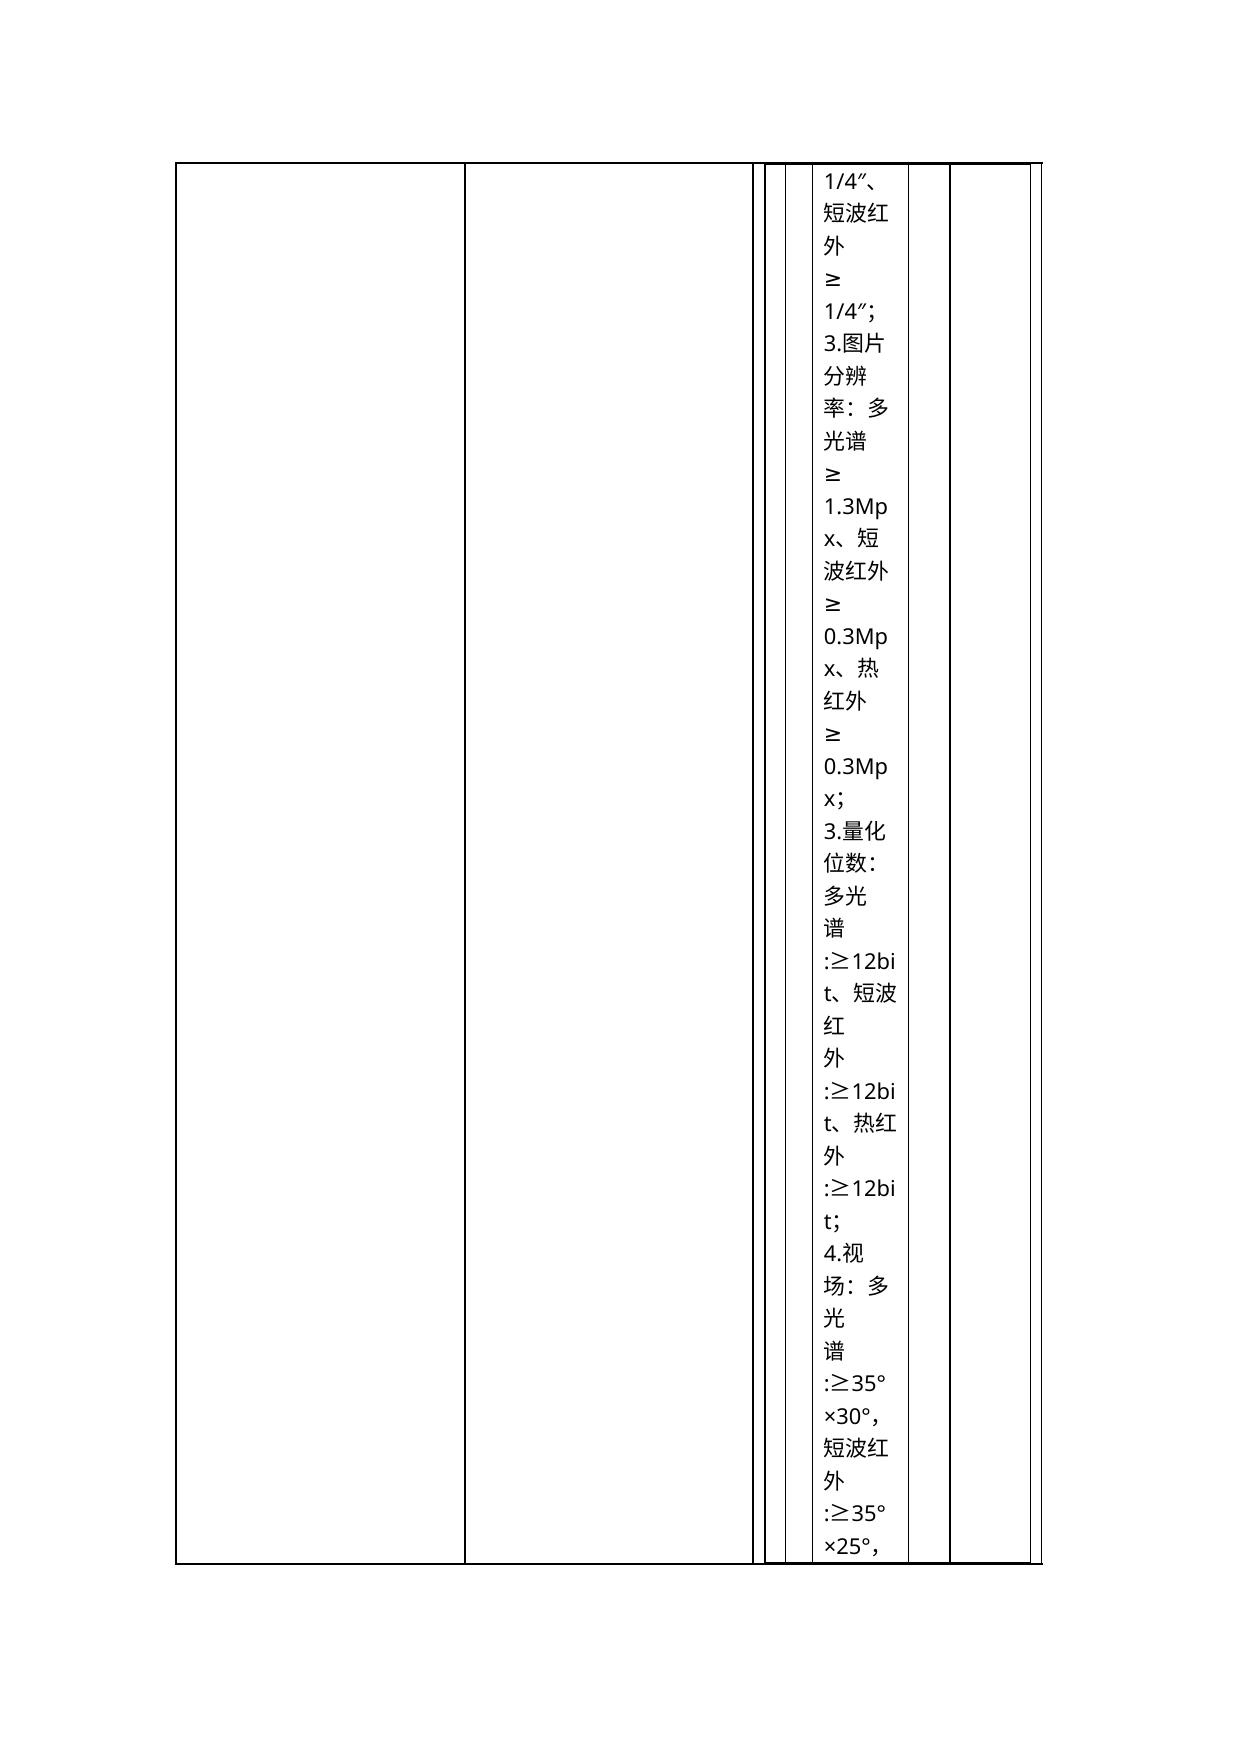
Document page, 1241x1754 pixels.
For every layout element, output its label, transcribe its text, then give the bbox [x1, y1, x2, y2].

table_cell [466, 164, 752, 1563]
table_cell 1 [177, 164, 464, 1563]
table_cell [754, 164, 764, 1563]
table_cell [951, 165, 1030, 1562]
table_cell [786, 165, 812, 1562]
table_cell [909, 165, 949, 1562]
table_cell [766, 165, 785, 1562]
table_cell [1031, 164, 1041, 1563]
table_cell [813, 165, 908, 1562]
